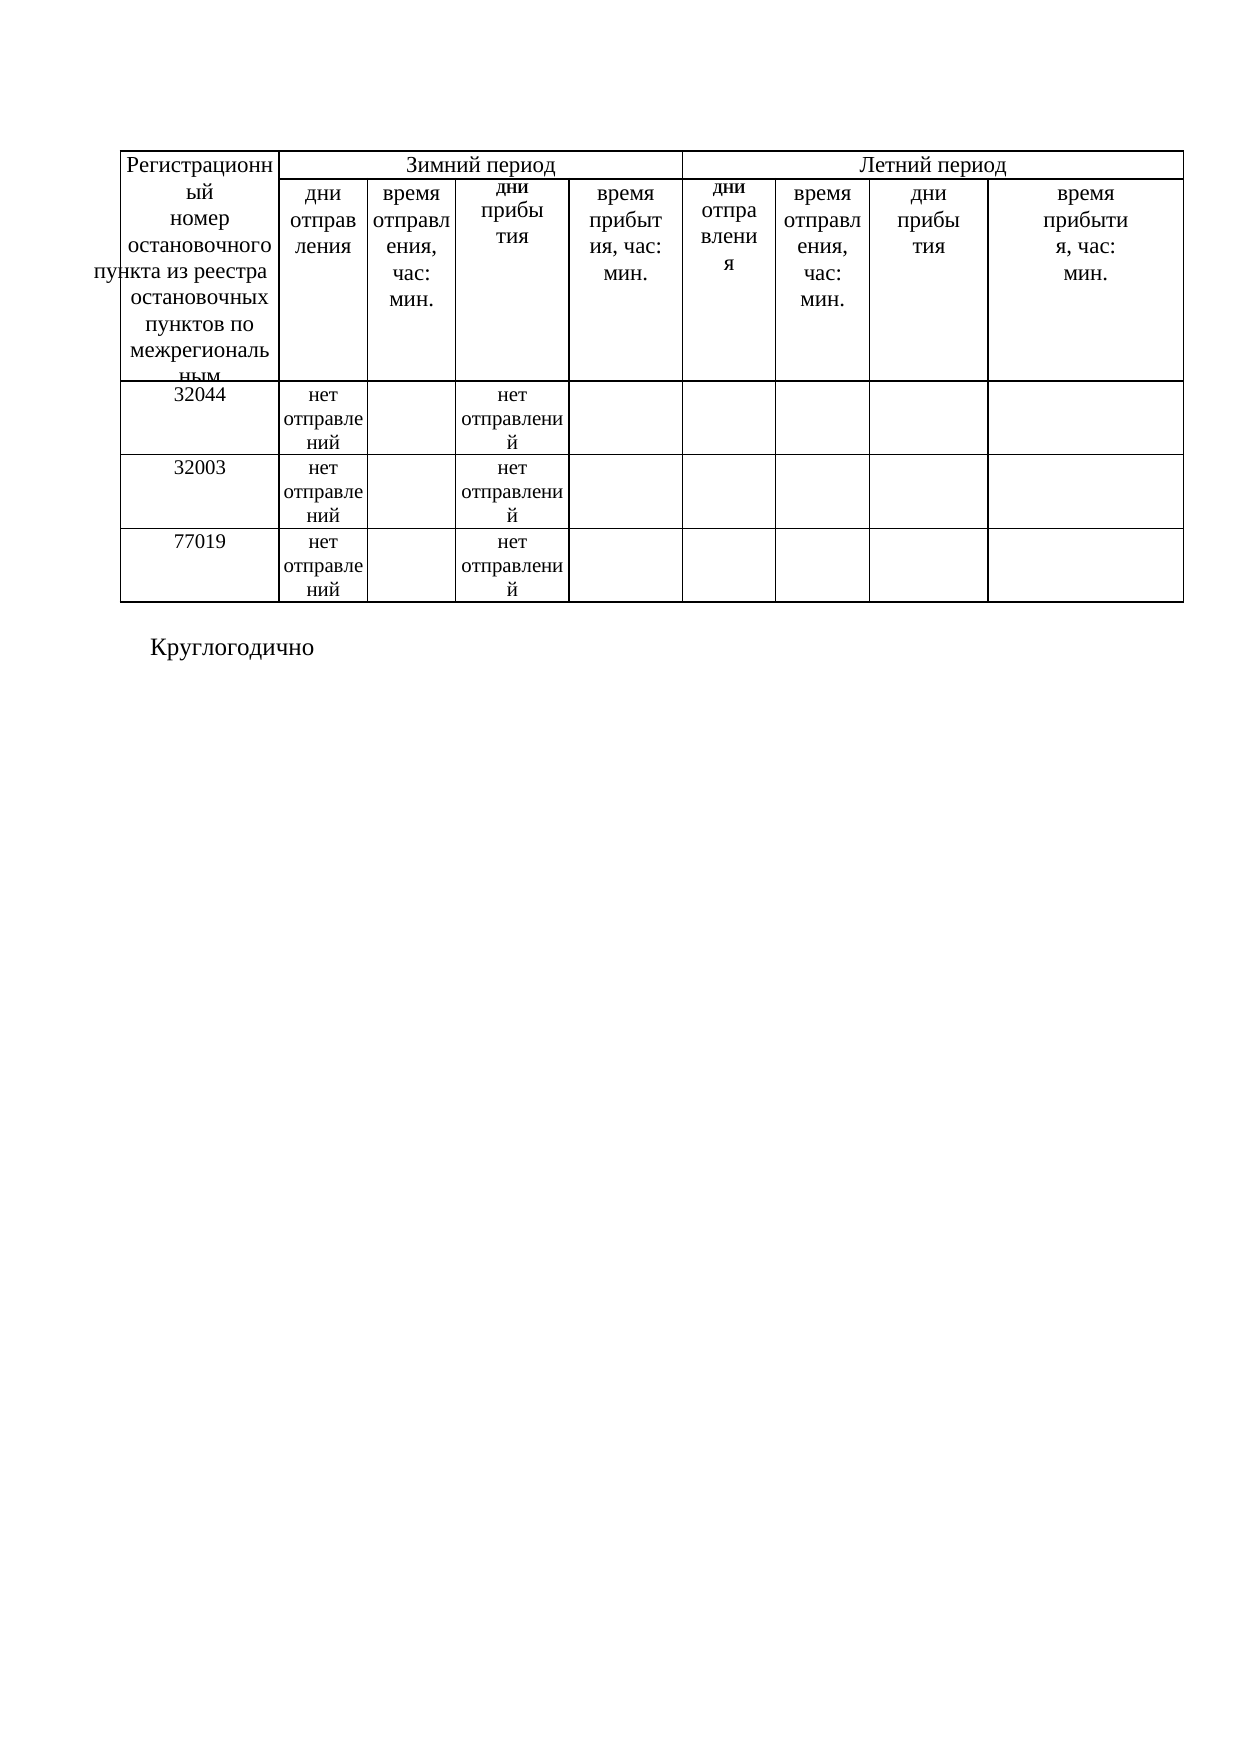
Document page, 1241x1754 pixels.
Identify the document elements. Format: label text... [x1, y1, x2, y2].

table_cell [368, 455, 455, 527]
table_cell нет отправлений [280, 455, 367, 527]
table_cell [368, 529, 455, 601]
table_cell ДНИ отпра влени я [683, 180, 775, 380]
table_cell нет отправлений [456, 529, 568, 601]
table_header Летний период [683, 152, 1183, 178]
table_cell [870, 455, 987, 527]
table_cell [989, 382, 1183, 454]
table_cell [683, 455, 775, 527]
table_cell время прибыт ия, час: мин. [570, 180, 682, 380]
table_cell [570, 382, 682, 454]
table_cell [683, 382, 775, 454]
table_cell ДНИ прибы тия [456, 180, 568, 380]
table_cell дни прибы тия [870, 180, 987, 380]
table_cell 32003 [121, 455, 278, 527]
table_cell дни отправ ления [280, 180, 367, 380]
text Круглогодично [150, 632, 1090, 660]
table_cell нет отправлений [280, 529, 367, 601]
table_cell 77019 [121, 529, 278, 601]
table_cell [989, 529, 1183, 601]
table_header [121, 152, 278, 380]
table_cell время отправл ения, час: мин. [776, 180, 869, 380]
table_cell нет отправлений [456, 455, 568, 527]
table_cell время прибыти я, час: мин. [989, 180, 1183, 380]
table_cell [368, 382, 455, 454]
table_cell нет отправлений [280, 382, 367, 454]
table_header Зимний период [280, 152, 682, 178]
table_cell [570, 529, 682, 601]
table_cell [989, 455, 1183, 527]
table_cell нет отправлений [456, 382, 568, 454]
table_cell время отправл ения, час: мин. [368, 180, 455, 380]
table_cell [683, 529, 775, 601]
table_cell [776, 382, 869, 454]
table_cell 32044 [121, 382, 278, 454]
table_cell [776, 455, 869, 527]
table_cell [870, 529, 987, 601]
table_cell [570, 455, 682, 527]
table_cell [870, 382, 987, 454]
table_cell [776, 529, 869, 601]
